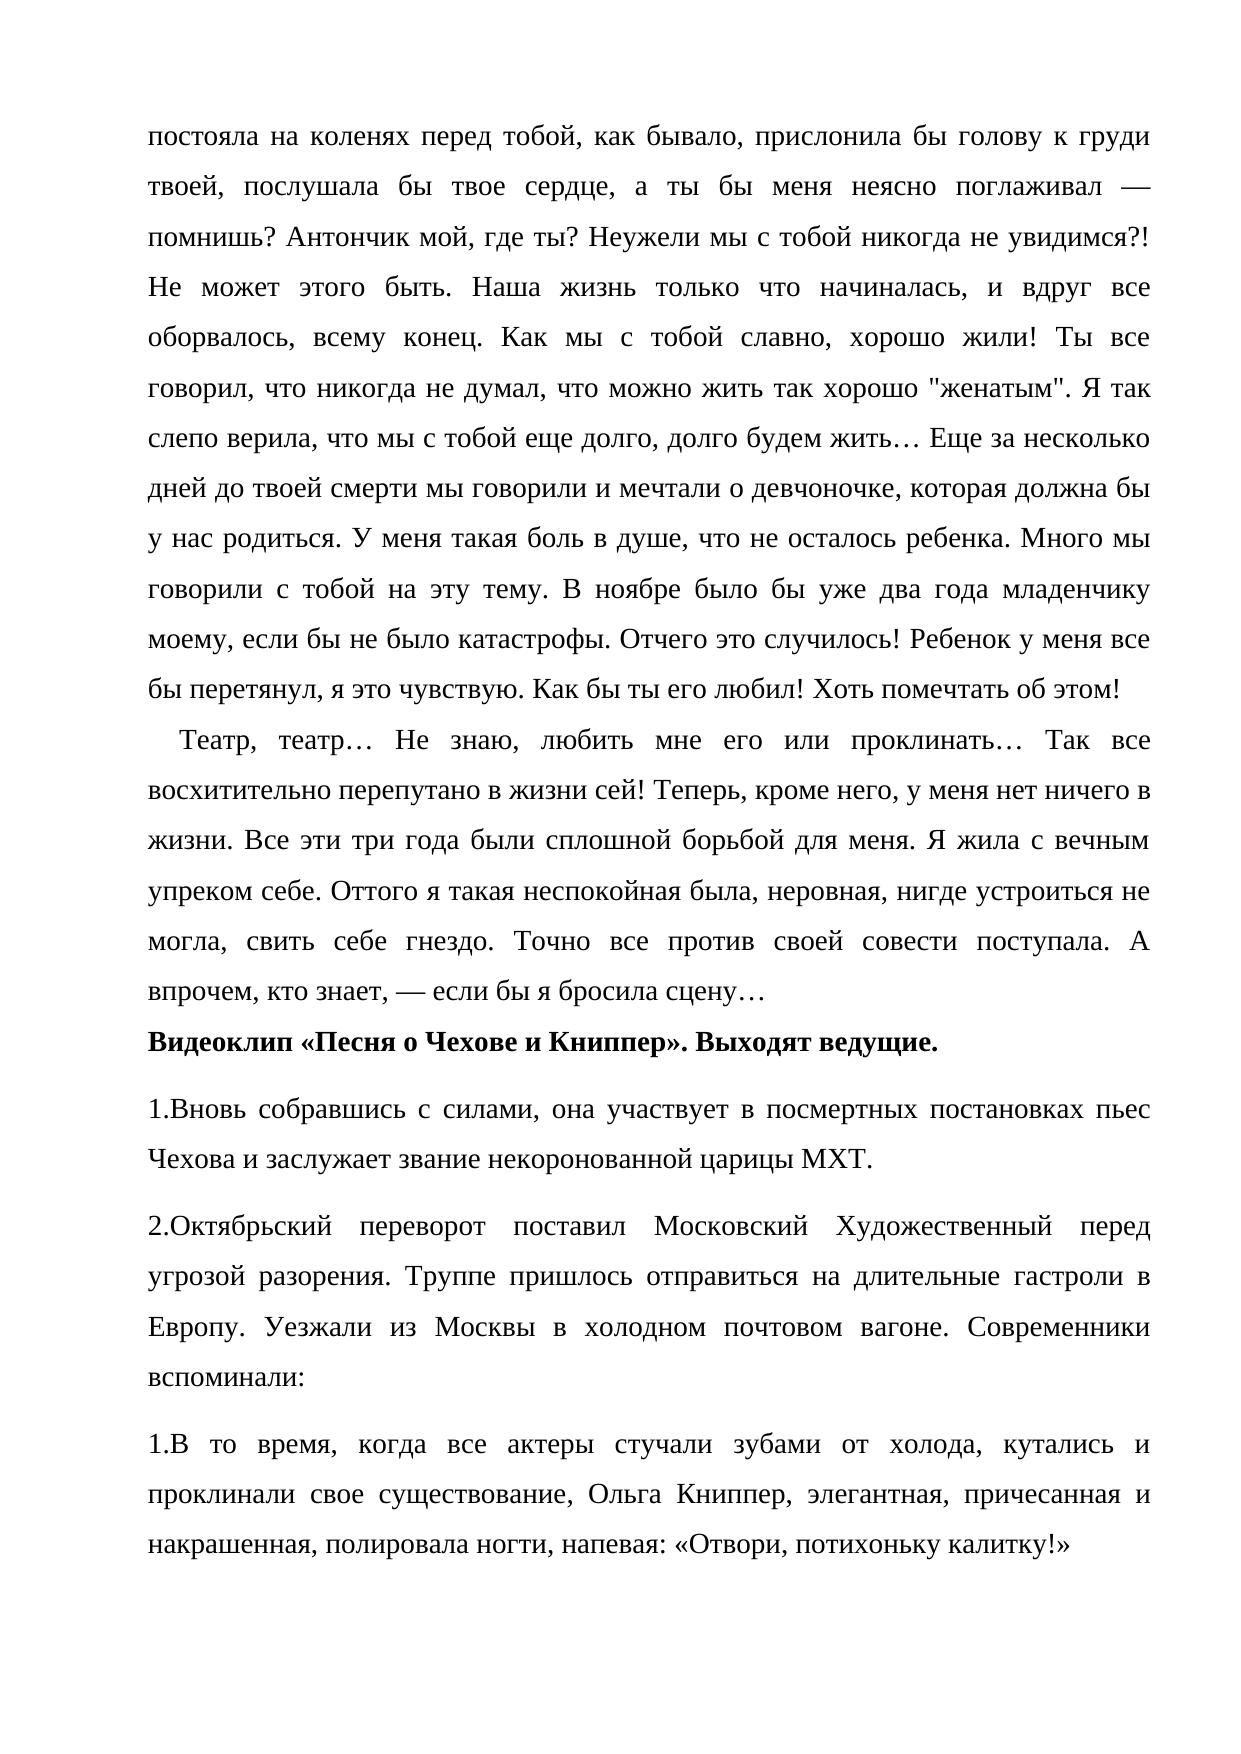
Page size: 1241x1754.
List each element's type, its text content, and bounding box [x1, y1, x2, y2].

text Театр, театр… Не знаю, любить мне его или проклинать… Так все восхитительно перепутано в жизни сей! Теперь, кроме него, у меня нет ничего в жизни. Все эти три года были сплошной борьбой для меня. Я жила с вечным упреком себе. Оттого я такая неспокойная была, неровная, нигде устроиться не могла, свить себе гнездо. Точно все против своей совести поступала. А впрочем, кто знает, — если бы я бросила сцену… [148, 722, 1152, 1007]
text 1.В то время, когда все актеры стучали зубами от холода, кутались и проклинали свое существование, Ольга Книппер, элегантная, причесанная и накрашенная, полировала ногти, напевая: «Отвори, потихоньку калитку!» [148, 1426, 1152, 1560]
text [148, 118, 1152, 705]
text 1.Вновь собравшись с силами, она участвует в посмертных постановках пьес Чехова и заслужает звание некоронованной царицы МХТ. [148, 1091, 1152, 1174]
text Видеоклип «Песня о Чехове и Книппер». Выходят ведущие. [148, 1024, 1152, 1057]
text 2.Октябрьский переворот поставил Московский Художественный перед угрозой разорения. Труппе пришлось отправиться на длительные гастроли в Европу. Уезжали из Москвы в холодном почтовом вагоне. Современники вспоминали: [148, 1208, 1152, 1392]
